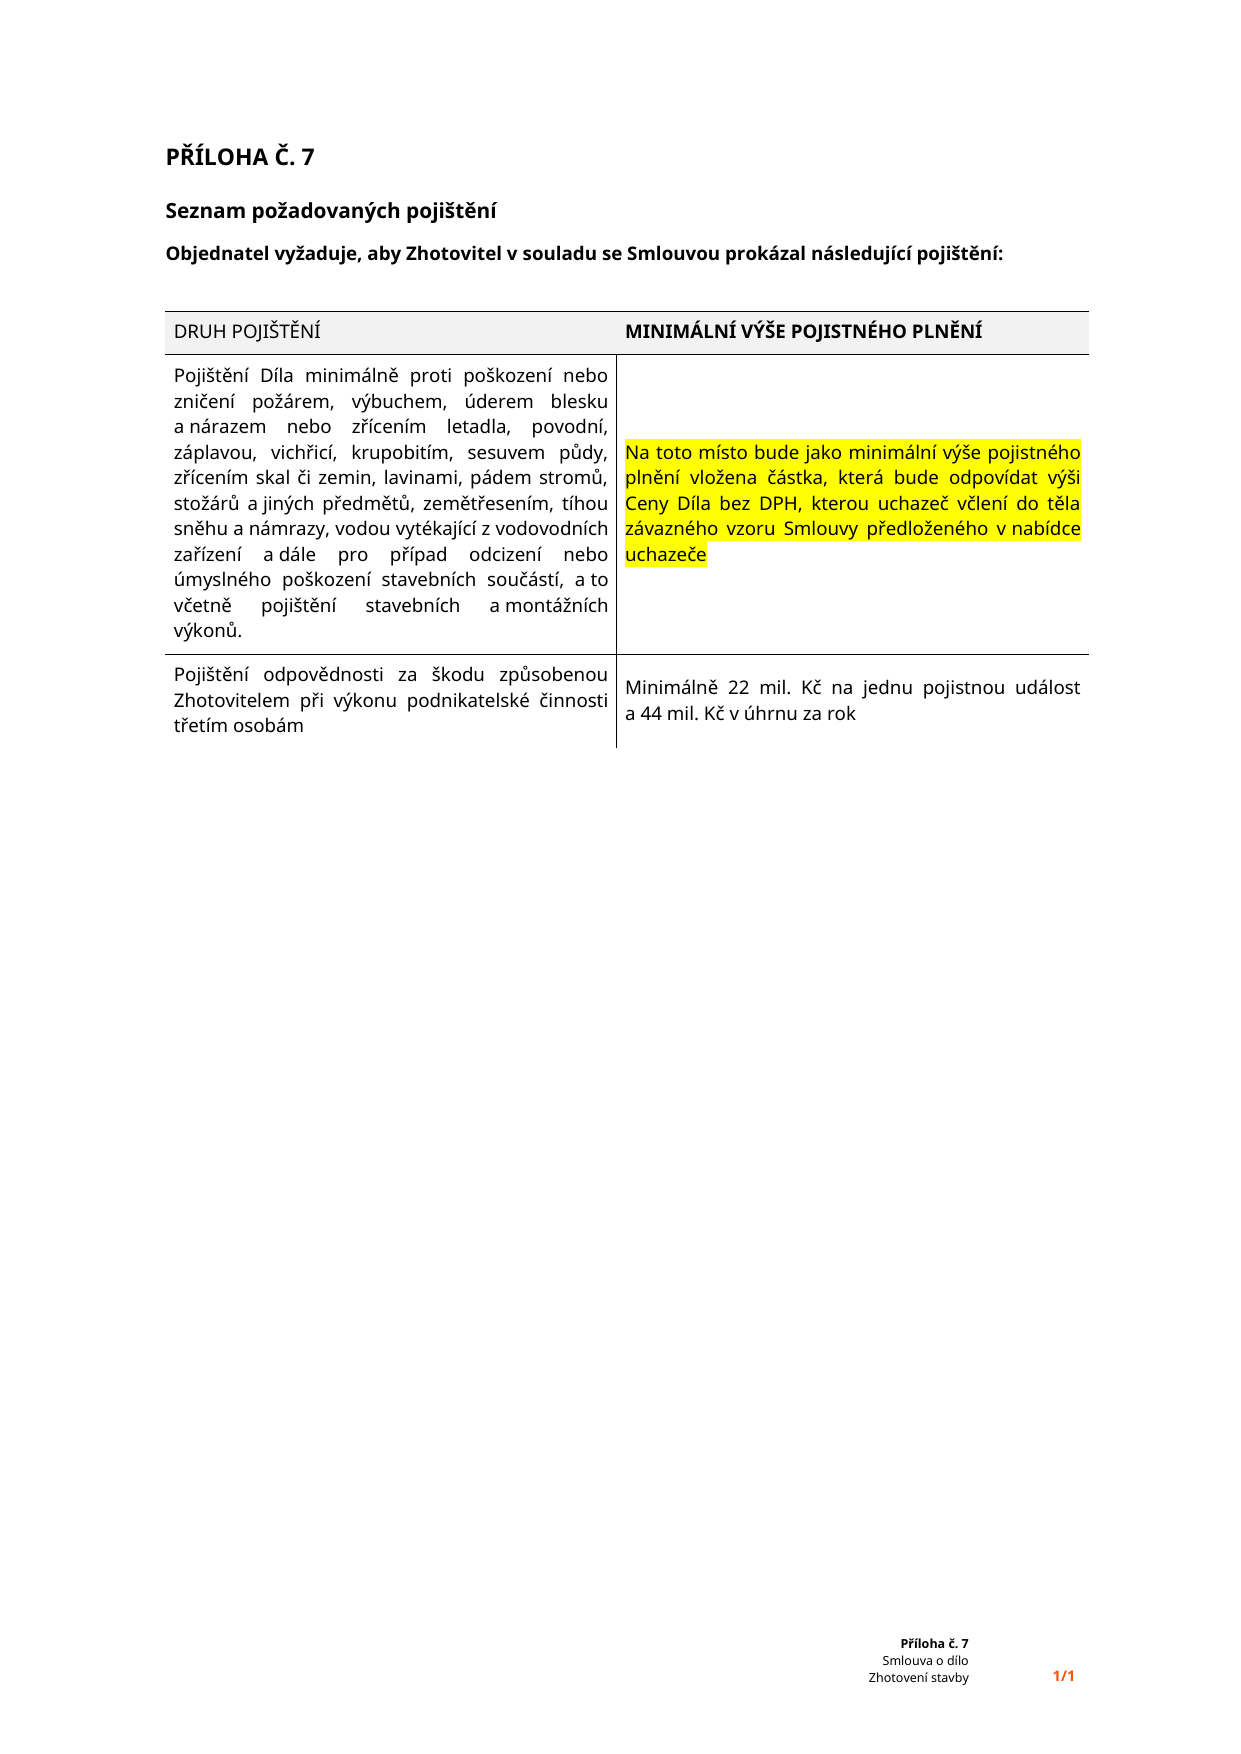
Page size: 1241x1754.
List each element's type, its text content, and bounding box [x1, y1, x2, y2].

table_header DRUH POJIŠTĚNÍ [165, 312, 617, 354]
table_cell Na toto místo bude jako minimální výše pojistného plnění vložena částka, která bude odpovídat výši Ceny Díla bez DPH, kterou uchazeč včlení do těla závazného vzoru Smlouvy předloženého v nabídce uchazeče [617, 355, 1089, 653]
table_header MINIMÁLNÍ VÝŠE POJISTNÉHO PLNĚNÍ [617, 312, 1089, 354]
text Objednatel vyžaduje, aby Zhotovitel v souladu se Smlouvou prokázal následující pojištění: [165, 240, 1075, 266]
table_cell Minimálně 22 mil. Kč na jednu pojistnou událost a 44 mil. Kč v úhrnu za rok [617, 655, 1089, 748]
text Seznam požadovaných pojištění [165, 197, 1075, 225]
text Příloha č. 7 [165, 141, 1075, 173]
table_cell Pojištění Díla minimálně proti poškození nebo zničení požárem, výbuchem, úderem blesku a nárazem nebo zřícením letadla, povodní, záplavou, vichřicí, krupobitím, sesuvem půdy, zřícením skal či zemin, lavinami, pádem stromů, stožárů a jiných předmětů, zemětřesením, tíhou sněhu a námrazy, vodou vytékající z vodovodních zařízení a dále pro případ odcizení nebo úmyslného poškození stavebních součástí, a to včetně pojištění stavebních a montážních výkonů. [165, 355, 616, 653]
table_cell Pojištění odpovědnosti za škodu způsobenou Zhotovitelem při výkonu podnikatelské činnosti třetím osobám [165, 655, 616, 748]
